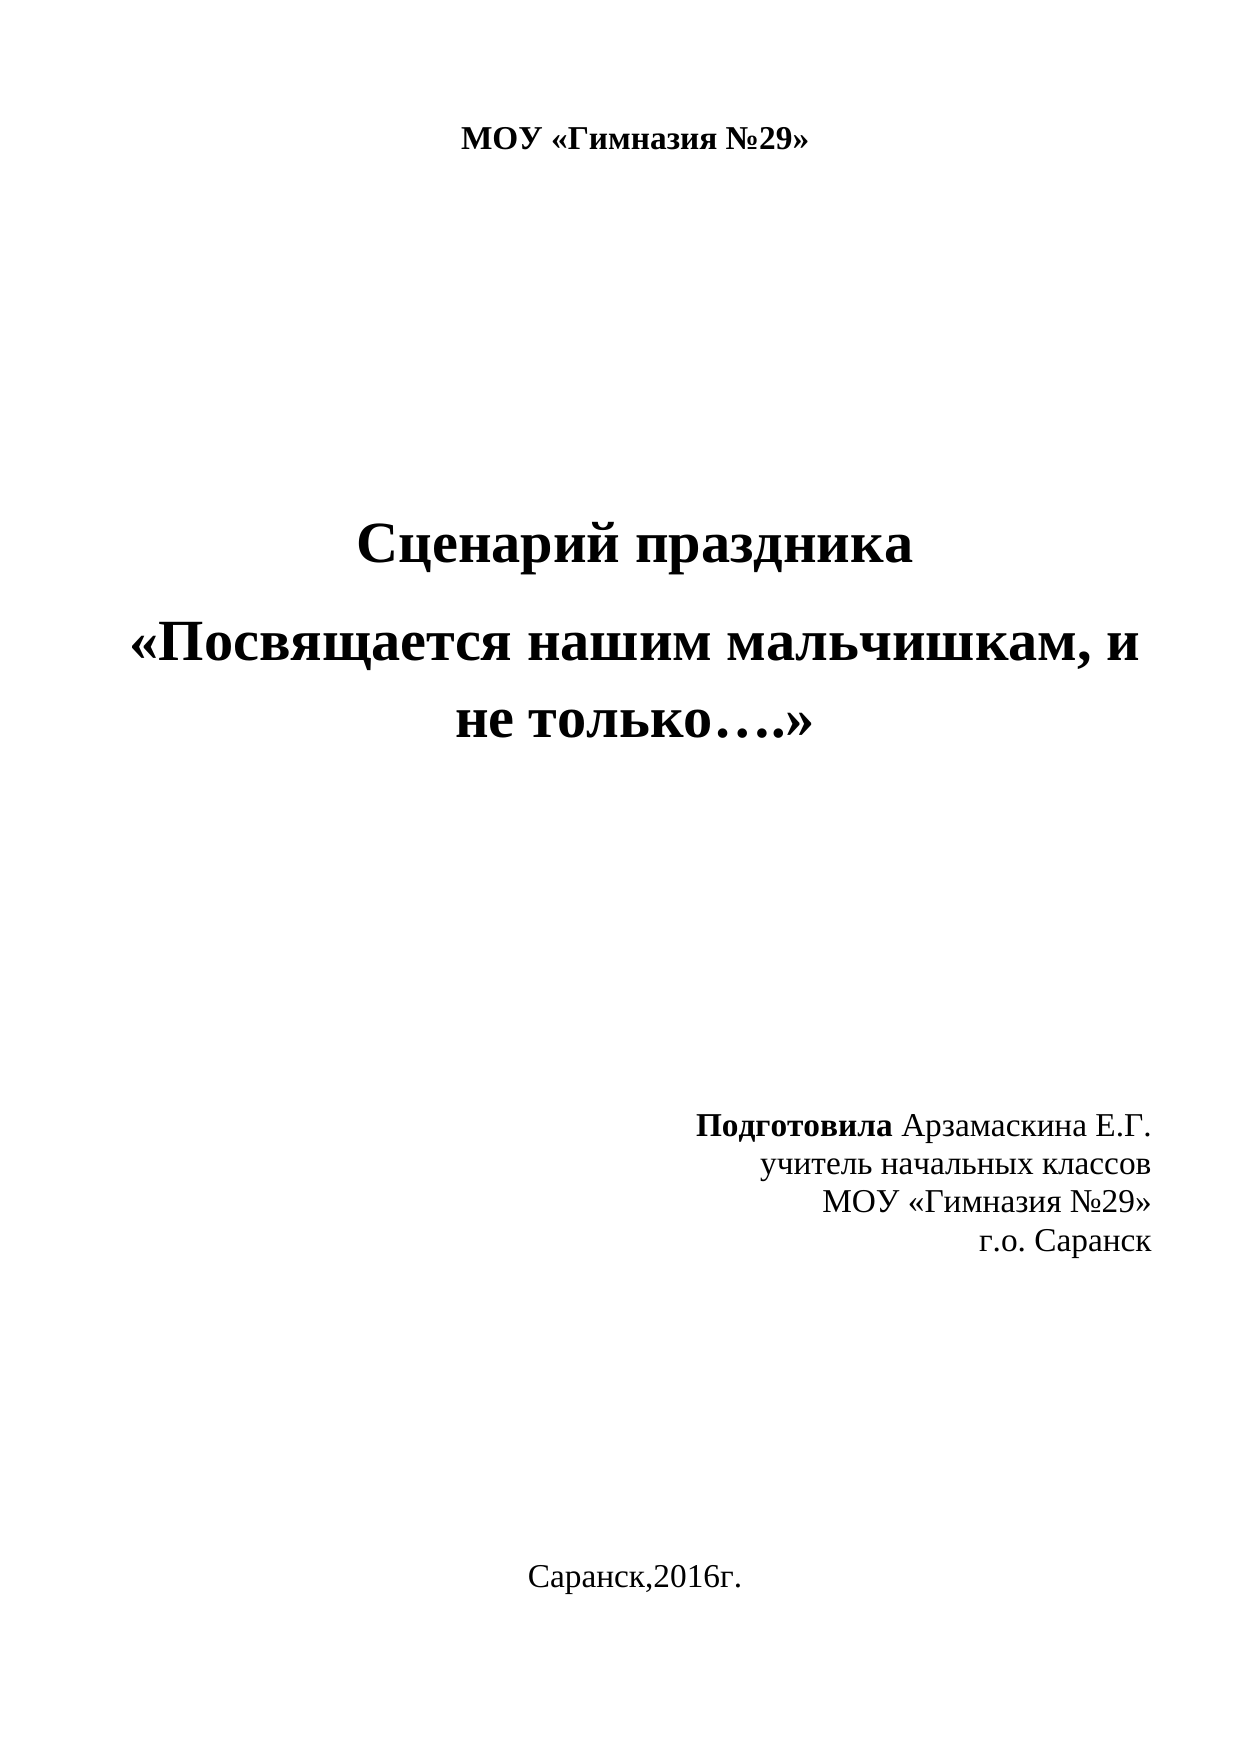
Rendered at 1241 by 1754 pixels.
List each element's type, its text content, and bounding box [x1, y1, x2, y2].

text Саранск,2016г. [118, 1556, 1152, 1594]
text учитель начальных классов [118, 1143, 1152, 1182]
text МОУ «Гимназия №29» [118, 1182, 1152, 1220]
text Сценарий праздника [118, 507, 1152, 574]
text МОУ «Гимназия №29» [118, 118, 1152, 156]
text Подготовила Арзамаскина Е.Г. [118, 1105, 1152, 1143]
text «Посвящается нашим мальчишкам, и не только….» [118, 605, 1152, 749]
text г.о. Саранск [118, 1220, 1152, 1258]
